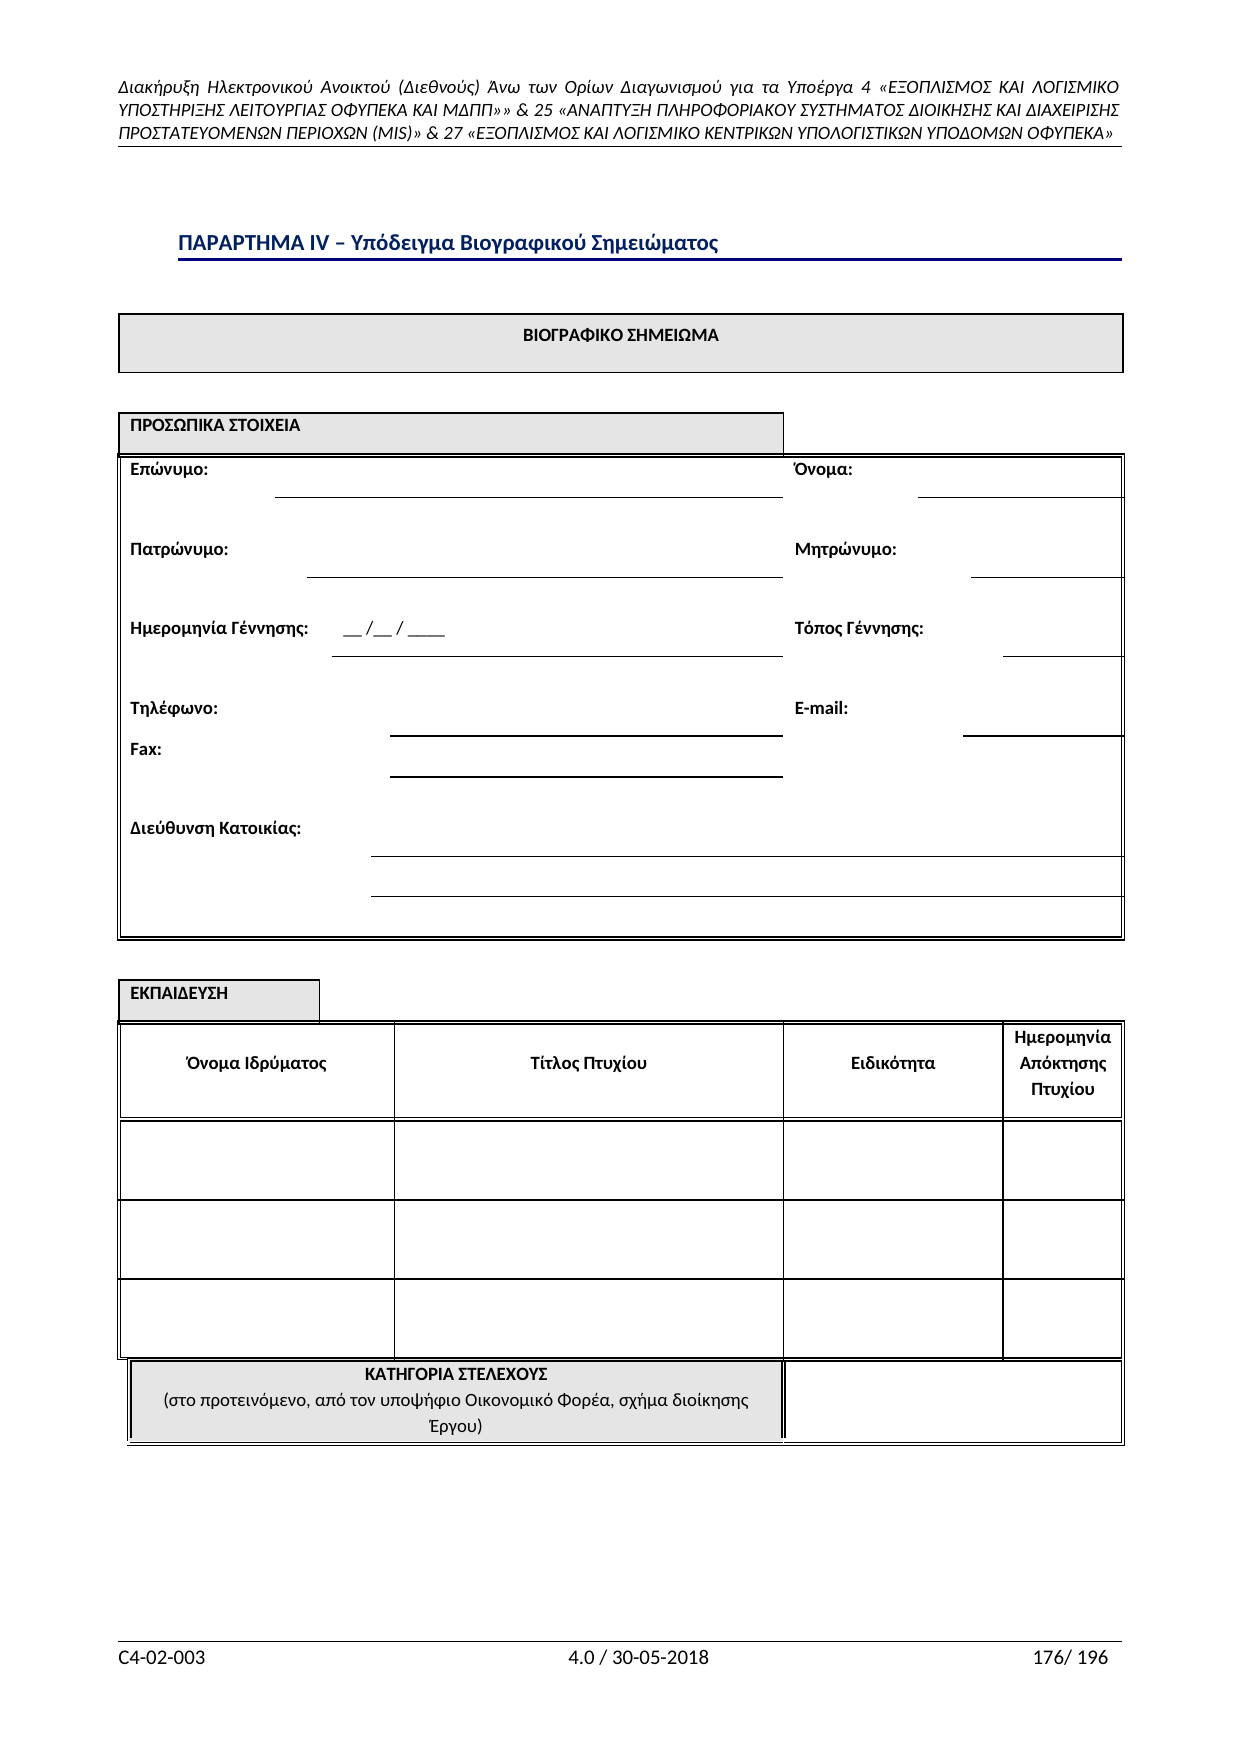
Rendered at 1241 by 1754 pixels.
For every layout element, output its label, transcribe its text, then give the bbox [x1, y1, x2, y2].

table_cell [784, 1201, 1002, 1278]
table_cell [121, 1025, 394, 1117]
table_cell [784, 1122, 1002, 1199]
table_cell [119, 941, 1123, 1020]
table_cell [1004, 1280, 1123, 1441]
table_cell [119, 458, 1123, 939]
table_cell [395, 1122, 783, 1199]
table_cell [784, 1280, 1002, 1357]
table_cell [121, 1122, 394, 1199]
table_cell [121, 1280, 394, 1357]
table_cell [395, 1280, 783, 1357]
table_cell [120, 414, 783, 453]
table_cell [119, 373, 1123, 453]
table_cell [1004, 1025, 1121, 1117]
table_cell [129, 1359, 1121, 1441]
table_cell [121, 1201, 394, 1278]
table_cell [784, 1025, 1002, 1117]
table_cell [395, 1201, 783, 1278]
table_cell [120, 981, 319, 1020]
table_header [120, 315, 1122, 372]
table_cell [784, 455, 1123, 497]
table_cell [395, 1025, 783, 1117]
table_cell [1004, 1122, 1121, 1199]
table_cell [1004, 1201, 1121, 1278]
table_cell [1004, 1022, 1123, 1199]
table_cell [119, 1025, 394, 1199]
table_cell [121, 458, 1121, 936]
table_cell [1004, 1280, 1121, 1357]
subtitle ΠΑΡΑΡΤΗΜΑ ΙV – Υπόδειγμα Βιογραφικού Σημειώματος [178, 228, 1122, 258]
